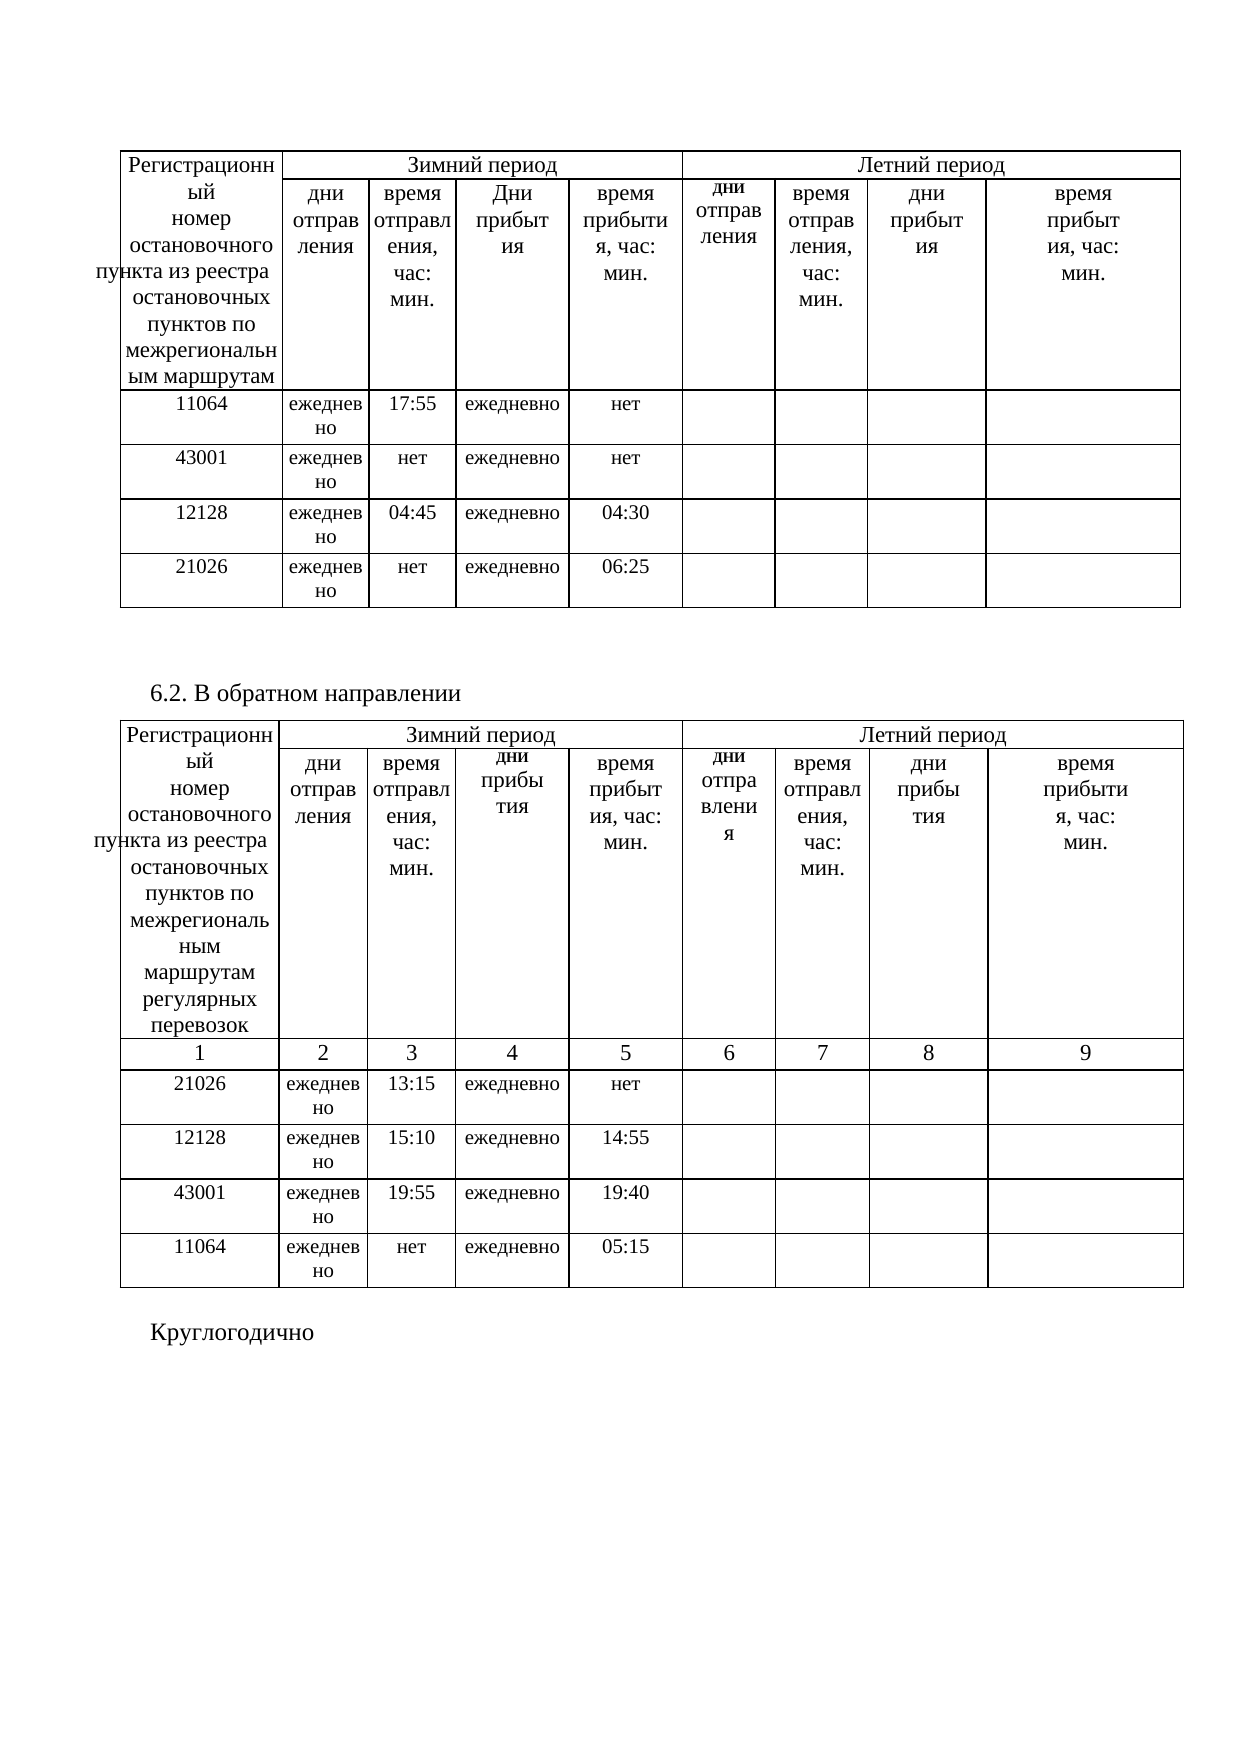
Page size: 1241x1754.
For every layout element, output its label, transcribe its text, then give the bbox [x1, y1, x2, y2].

table_cell ежедневно [283, 391, 368, 444]
table_cell [870, 1071, 987, 1124]
table_cell 3 [368, 1039, 455, 1069]
table_cell 04:30 [570, 500, 682, 552]
table_cell 8 [870, 1039, 987, 1069]
table_header Регистрационный номер остановочного пункта из реестра остановочных пунктов по межрегиональным маршрутам регулярных перевозок [121, 721, 278, 1037]
table_cell [683, 554, 774, 607]
table_cell время отправл ения, час: мин. [370, 180, 455, 389]
table_cell 12128 [121, 500, 282, 552]
table_cell 19:40 [570, 1180, 682, 1232]
table_cell дни прибы тия [870, 749, 987, 1037]
table_cell [776, 445, 867, 498]
table_cell [776, 1180, 869, 1232]
table_cell нет [368, 1234, 455, 1287]
table_cell [776, 1234, 869, 1287]
table_cell [868, 554, 985, 607]
table_cell ежедневно [457, 500, 568, 552]
table_cell время отправ ления, час: мин. [776, 180, 867, 389]
text Круглогодично [150, 1317, 1090, 1346]
table_cell [868, 445, 985, 498]
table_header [121, 152, 282, 389]
table_header Зимний период [283, 152, 682, 178]
table_cell [987, 445, 1180, 498]
table_cell ежедневно [456, 1125, 568, 1178]
table_cell [989, 1071, 1183, 1124]
table_cell нет [370, 445, 455, 498]
table_cell ежедневно [283, 445, 368, 498]
table_cell 43001 [121, 1180, 278, 1232]
table_cell время прибыти я, час: мин. [570, 180, 682, 389]
table_cell ежедневно [456, 1234, 568, 1287]
table_cell [683, 1234, 775, 1287]
table_cell ДНИ отправ ления [683, 180, 774, 389]
table_cell ДНИ прибы тия [456, 749, 568, 1037]
table_header Летний период [683, 152, 1180, 178]
table_cell 21026 [121, 554, 282, 607]
table_cell 11064 [121, 1234, 278, 1287]
table_cell [987, 554, 1180, 607]
table_cell 6 [683, 1039, 775, 1069]
table_cell 9 [989, 1039, 1183, 1069]
table_cell ежедневно [456, 1071, 568, 1124]
table_cell [683, 1071, 775, 1124]
table_cell [870, 1125, 987, 1178]
table_cell ежедневно [283, 500, 368, 552]
table_cell [683, 445, 774, 498]
table_cell время прибыт ия, час: мин. [570, 749, 682, 1037]
table_cell дни отправ ления [280, 749, 367, 1037]
table_cell 15:10 [368, 1125, 455, 1178]
table_cell 14:55 [570, 1125, 682, 1178]
table_cell нет [570, 391, 682, 444]
table_cell дни отправ ления [283, 180, 368, 389]
table_cell 13:15 [368, 1071, 455, 1124]
table_header Летний период [683, 721, 1183, 747]
table_cell 17:55 [370, 391, 455, 444]
table_cell [776, 554, 867, 607]
table_cell 11064 [121, 391, 282, 444]
table_cell [683, 391, 774, 444]
table_cell Дни прибыт ия [457, 180, 568, 389]
table_cell 04:45 [370, 500, 455, 552]
table_cell ежедневно [280, 1180, 367, 1232]
table_cell время отправл ения, час: мин. [776, 749, 869, 1037]
table_cell ДНИ отпра влени я [683, 749, 775, 1037]
table_cell 19:55 [368, 1180, 455, 1232]
table_cell время прибыт ия, час: мин. [987, 180, 1180, 389]
table_cell [868, 500, 985, 552]
table_cell [987, 500, 1180, 552]
table_cell [868, 391, 985, 444]
table_cell 05:15 [570, 1234, 682, 1287]
table_cell 2 [280, 1039, 367, 1069]
table_cell ежедневно [280, 1071, 367, 1124]
table_cell [989, 1180, 1183, 1232]
table_cell [683, 1125, 775, 1178]
table_cell ежедневно [283, 554, 368, 607]
table_cell [776, 391, 867, 444]
table_cell [989, 1234, 1183, 1287]
table_cell 5 [570, 1039, 682, 1069]
table_cell дни прибыт ия [868, 180, 985, 389]
table_cell 06:25 [570, 554, 682, 607]
table_cell нет [570, 1071, 682, 1124]
table_cell [989, 1125, 1183, 1178]
table_cell [683, 500, 774, 552]
table_cell 7 [776, 1039, 869, 1069]
table_cell нет [570, 445, 682, 498]
table_cell [987, 391, 1180, 444]
table_cell ежедневно [280, 1234, 367, 1287]
table_header Зимний период [280, 721, 682, 747]
text 6.2. В обратном направлении [150, 678, 1090, 707]
table_cell [776, 1125, 869, 1178]
table_cell 43001 [121, 445, 282, 498]
table_cell ежедневно [280, 1125, 367, 1178]
table_cell [776, 1071, 869, 1124]
table_cell [683, 1180, 775, 1232]
table_cell ежедневно [457, 554, 568, 607]
table_cell 1 [121, 1039, 278, 1069]
table_cell время отправл ения, час: мин. [368, 749, 455, 1037]
table_cell 21026 [121, 1071, 278, 1124]
table_cell ежедневно [457, 445, 568, 498]
table_cell [776, 500, 867, 552]
table_cell нет [370, 554, 455, 607]
table_cell ежедневно [457, 391, 568, 444]
table_cell [870, 1234, 987, 1287]
table_cell 12128 [121, 1125, 278, 1178]
table_cell 4 [456, 1039, 568, 1069]
table_cell ежедневно [456, 1180, 568, 1232]
table_cell время прибыти я, час: мин. [989, 749, 1183, 1037]
table_cell [870, 1180, 987, 1232]
